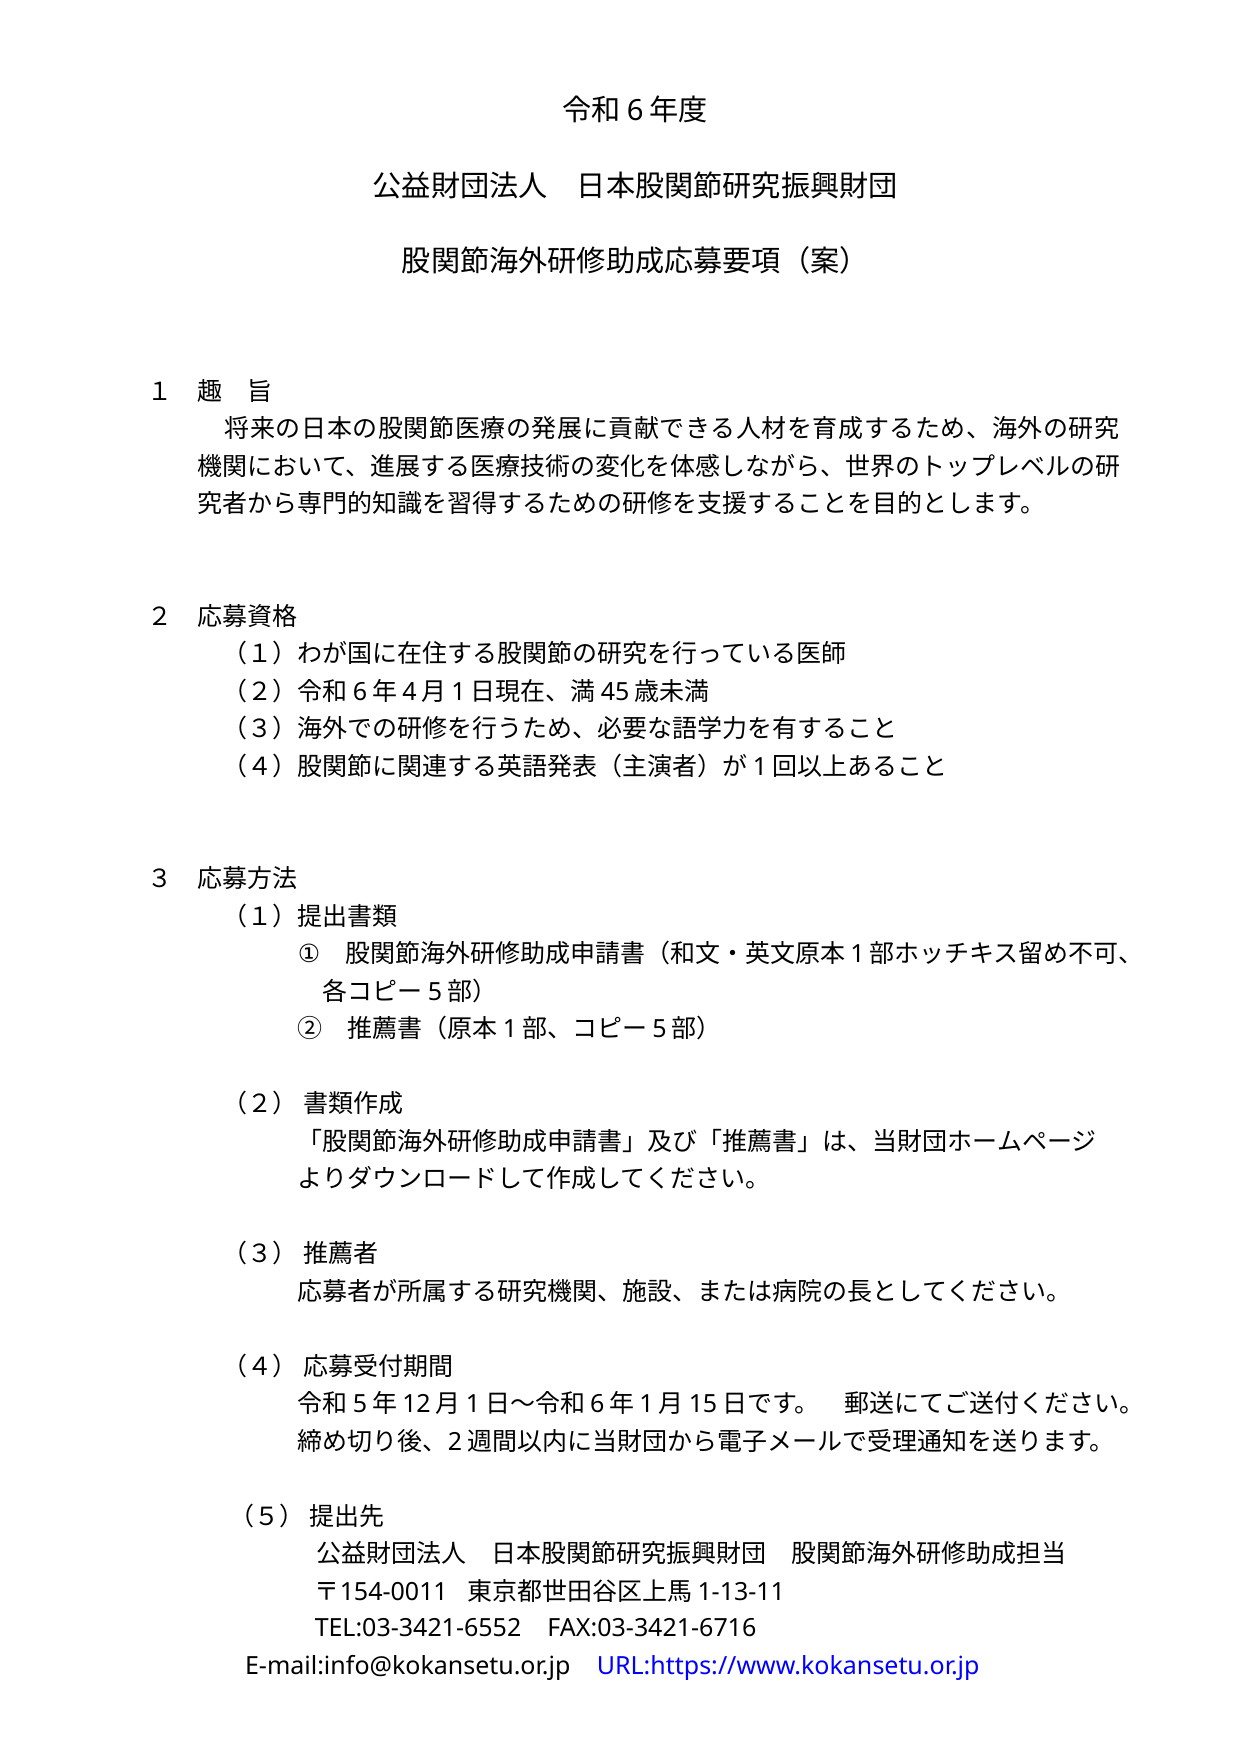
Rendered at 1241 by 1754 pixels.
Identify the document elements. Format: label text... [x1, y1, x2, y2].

text ２ 応募資格 [148, 596, 1122, 633]
text １ 趣 旨 [148, 371, 1122, 408]
text （３）海外での研修を行うため、必要な語学力を有すること [148, 708, 1122, 746]
text よりダウンロードして作成してください。 [148, 1158, 1122, 1196]
text 令和6年度 [148, 71, 1122, 146]
text 公益財団法人 日本股関節研究振興財団 [148, 146, 1122, 221]
text 股関節海外研修助成応募要項（案） [148, 221, 1122, 296]
text 令和5年12月1日～令和6年1月15日です。 郵送にてご送付ください。 [148, 1383, 1122, 1421]
text 「股関節海外研修助成申請書」及び「推薦書」は、当財団ホームページ [148, 1121, 1122, 1158]
text 各コピー5部） [148, 971, 1122, 1008]
text （４） 応募受付期間 [148, 1346, 1122, 1383]
text （５） 提出先 [204, 1496, 1122, 1533]
text （１）わが国に在住する股関節の研究を行っている医師 [148, 633, 1122, 671]
text （２） 書類作成 [148, 1083, 1122, 1121]
text （１）提出書類 [148, 896, 1122, 933]
text （３） 推薦者 [148, 1233, 1122, 1271]
text TEL:03-3421-6552 FAX:03-3421-6716 [148, 1608, 1122, 1646]
text E-mail:info@kokansetu.or.jp URL:https://www.kokansetu.or.jp [148, 1646, 1122, 1683]
text 締め切り後、2週間以内に当財団から電子メールで受理通知を送ります。 [148, 1421, 1122, 1458]
text ３ 応募方法 [148, 858, 1122, 896]
text 〒154-0011 東京都世田谷区上馬1-13-11 [148, 1571, 1122, 1608]
text 公益財団法人 日本股関節研究振興財団 股関節海外研修助成担当 [167, 1533, 1122, 1571]
text ② 推薦書（原本1部、コピー5部） [148, 1008, 1122, 1046]
text 将来の日本の股関節医療の発展に貢献できる人材を育成するため、海外の研究機関において、進展する医療技術の変化を体感しながら、世界のトップレベルの研究者から専門的知識を習得するための研修を支援することを目的とします。 [148, 408, 1122, 521]
text 応募者が所属する研究機関、施設、または病院の長としてください。 [148, 1271, 1122, 1308]
text （２）令和6年4月1日現在、満45歳未満 [148, 671, 1122, 708]
text ① 股関節海外研修助成申請書（和文・英文原本1部ホッチキス留め不可、 [148, 933, 1122, 971]
text （４）股関節に関連する英語発表（主演者）が1回以上あること [148, 746, 1122, 783]
